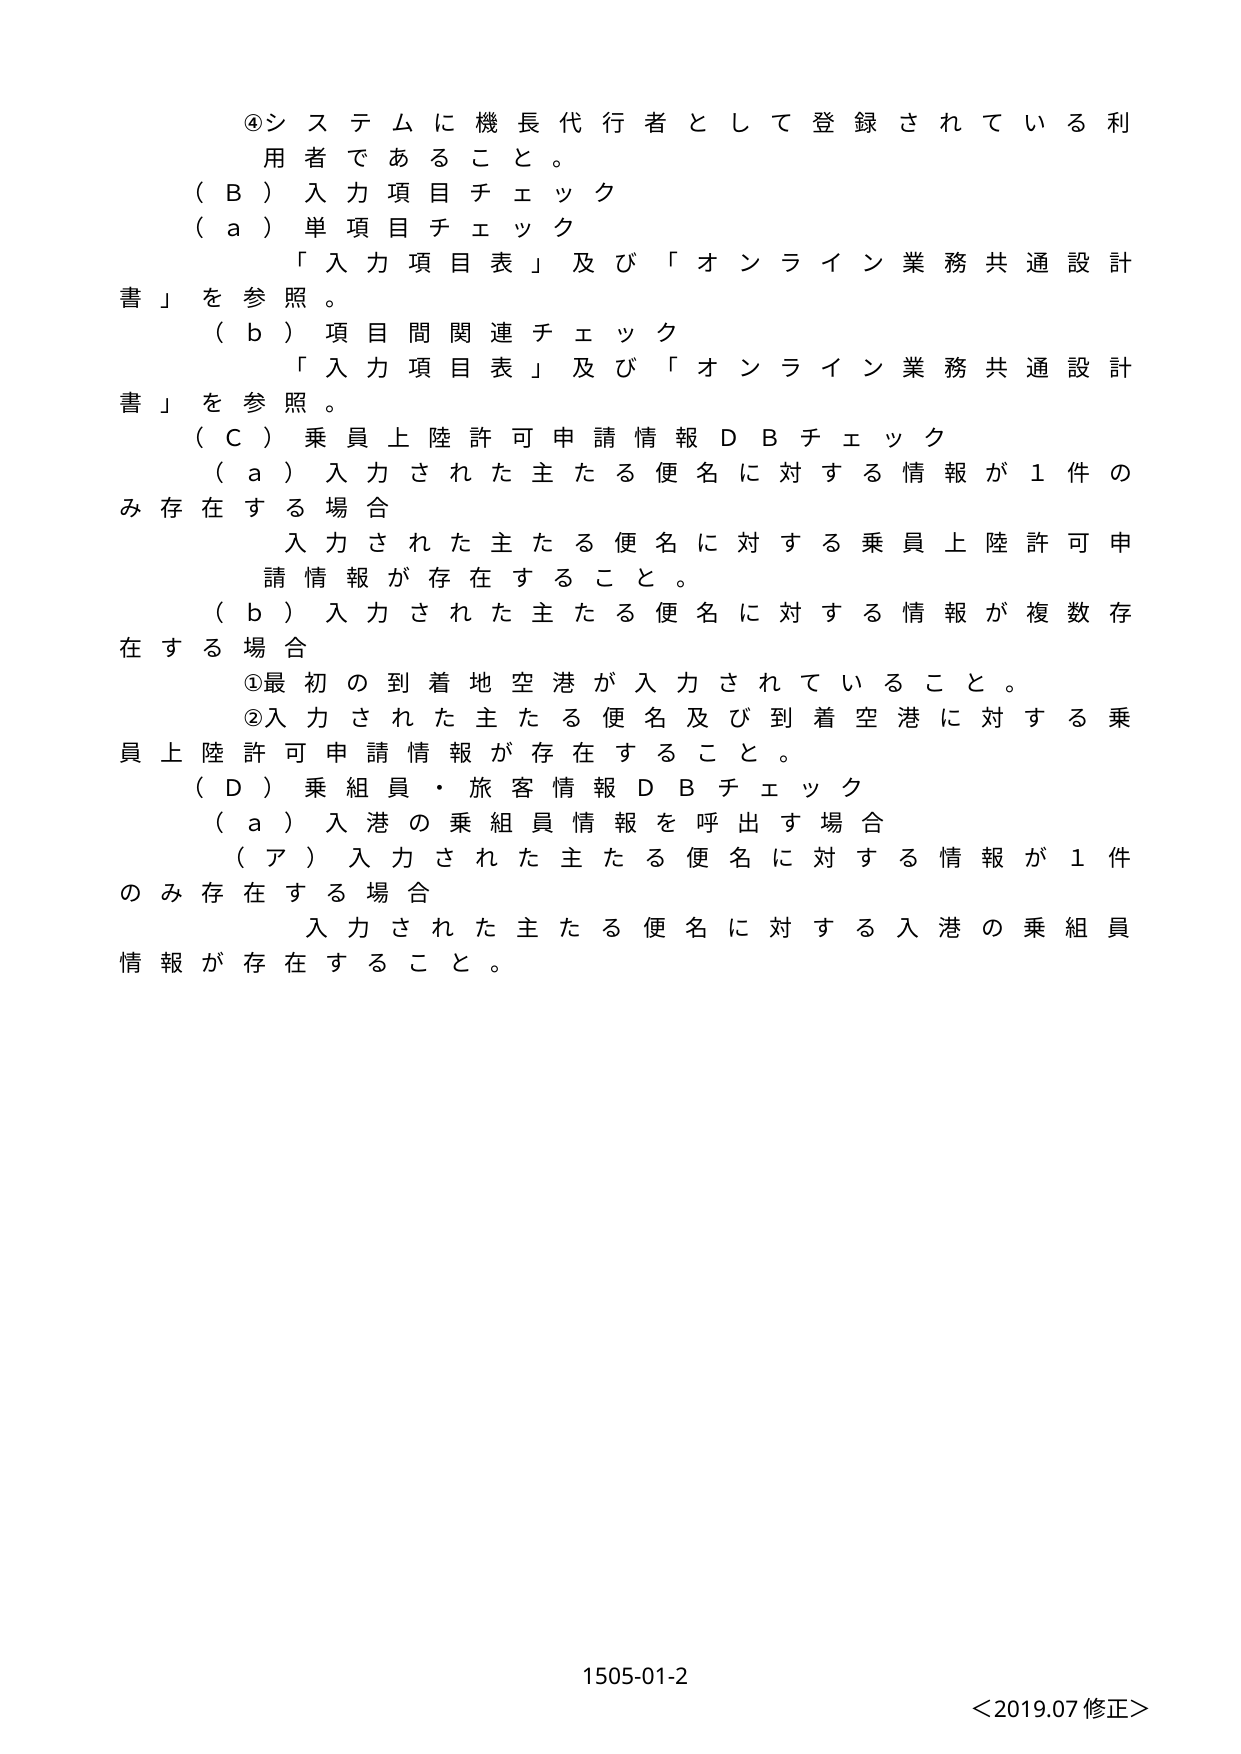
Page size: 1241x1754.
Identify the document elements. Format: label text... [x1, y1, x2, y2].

text 「入力項目表」及び「オンライン業務共通設計書」を参照。 [119, 349, 1150, 419]
text （ア）入力された主たる便名に対する情報が１件のみ存在する場合 [119, 839, 1150, 909]
text 入力された主たる便名に対する乗員上陸許可申請情報が存在すること。 [243, 524, 1150, 594]
text 「入力項目表」及び「オンライン業務共通設計書」を参照。 [119, 244, 1150, 314]
text ①最初の到着地空港が入力されていること。 [119, 664, 1150, 699]
text （ａ）入港の乗組員情報を呼出す場合 [119, 804, 1150, 839]
text （ｂ）項目間関連チェック [119, 314, 1150, 349]
text （ｂ）入力された主たる便名に対する情報が複数存在する場合 [119, 594, 1150, 664]
text （ａ）単項目チェック [119, 209, 1150, 244]
text （Ｂ）入力項目チェック [119, 174, 1150, 209]
text （ａ）入力された主たる便名に対する情報が１件のみ存在する場合 [119, 454, 1150, 524]
text （Ｄ）乗組員・旅客情報ＤＢチェック [119, 769, 1150, 804]
text （Ｃ）乗員上陸許可申請情報ＤＢチェック [119, 419, 1150, 454]
text ④システムに機長代行者として登録されている利用者であること。 [222, 104, 1150, 174]
text ②入力された主たる便名及び到着空港に対する乗員上陸許可申請情報が存在すること。 [119, 699, 1150, 769]
text 入力された主たる便名に対する入港の乗組員情報が存在すること。 [119, 909, 1150, 979]
